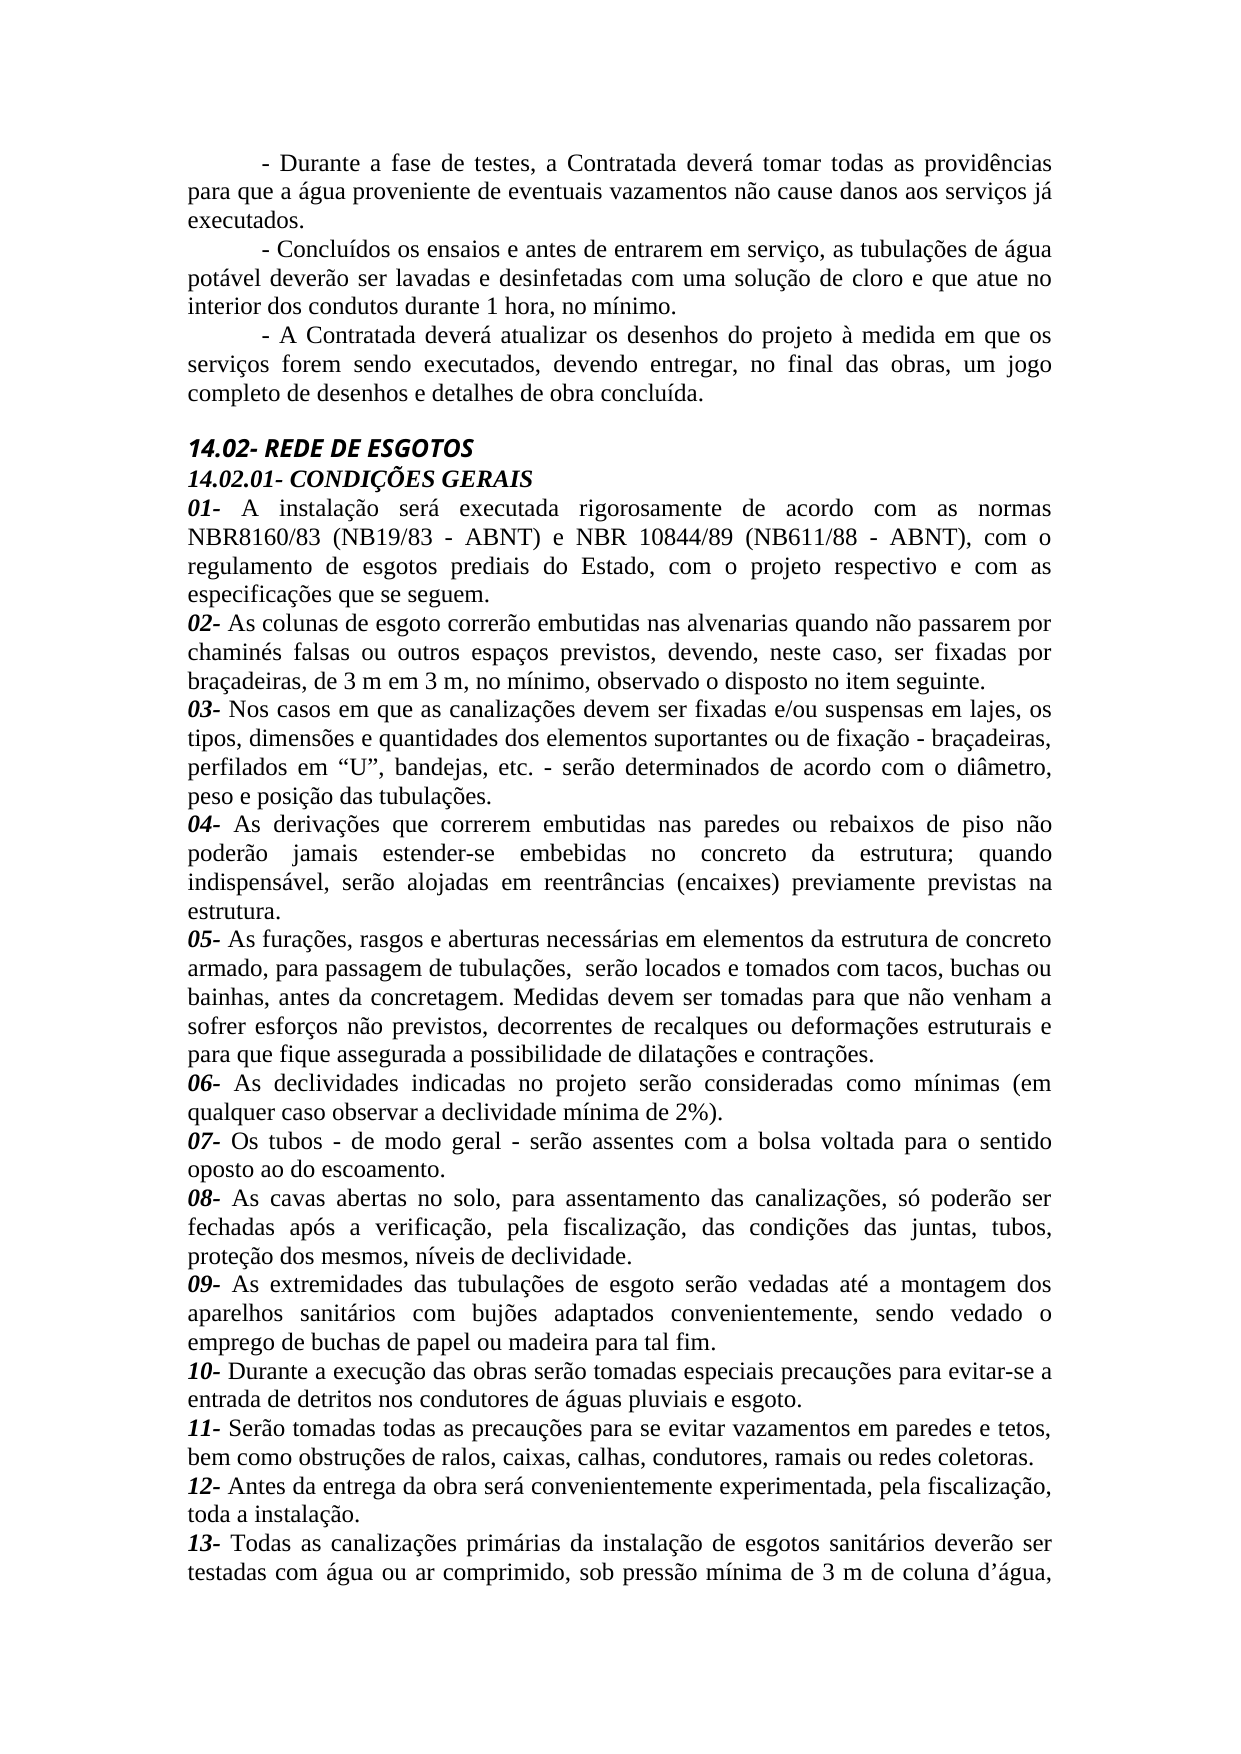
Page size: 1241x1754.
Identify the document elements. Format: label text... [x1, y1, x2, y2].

text 09- As extremidades das tubulações de esgoto serão vedadas até a montagem dos aparelhos sanitários com bujões adaptados convenientemente, sendo vedado o emprego de buchas de papel ou madeira para tal fim. [187, 1269, 1053, 1356]
text 05- As furações, rasgos e aberturas necessárias em elementos da estrutura de concreto armado, para passagem de tubulações, serão locados e tomados com tacos, buchas ou bainhas, antes da concretagem. Medidas devem ser tomadas para que não venham a sofrer esforços não previstos, decorrentes de recalques ou deformações estruturais e para que fique assegurada a possibilidade de dilatações e contrações. [187, 924, 1053, 1068]
text 03- Nos casos em que as canalizações devem ser fixadas e/ou suspensas em lajes, os tipos, dimensões e quantidades dos elementos suportantes ou de fixação - braçadeiras, perfilados em “U”, bandejas, etc. - serão determinados de acordo com o diâmetro, peso e posição das tubulações. [187, 694, 1053, 809]
text 01- A instalação será executada rigorosamente de acordo com as normas NBR8160/83 (NB19/83 - ABNT) e NBR 10844/89 (NB611/88 - ABNT), com o regulamento de esgotos prediais do Estado, com o projeto respectivo e com as especificações que se seguem. [187, 493, 1053, 608]
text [187, 1528, 1053, 1586]
text - A Contratada deverá atualizar os desenhos do projeto à medida em que os serviços forem sendo executados, devendo entregar, no final das obras, um jogo completo de desenhos e detalhes de obra concluída. [187, 320, 1053, 406]
text - Concluídos os ensaios e antes de entrarem em serviço, as tubulações de água potável deverão ser lavadas e desinfetadas com uma solução de cloro e que atue no interior dos condutos durante 1 hora, no mínimo. [187, 234, 1053, 320]
text 11- Serão tomadas todas as precauções para se evitar vazamentos em paredes e tetos, bem como obstruções de ralos, caixas, calhas, condutores, ramais ou redes coletoras. [187, 1413, 1053, 1471]
text 08- As cavas abertas no solo, para assentamento das canalizações, só poderão ser fechadas após a verificação, pela fiscalização, das condições das juntas, tubos, proteção dos mesmos, níveis de declividade. [187, 1183, 1053, 1269]
text 06- As declividades indicadas no projeto serão consideradas como mínimas (em qualquer caso observar a declividade mínima de 2%). [187, 1068, 1053, 1126]
text 10- Durante a execução das obras serão tomadas especiais precauções para evitar-se a entrada de detritos nos condutores de águas pluviais e esgoto. [187, 1356, 1053, 1413]
text - Durante a fase de testes, a Contratada deverá tomar todas as providências para que a água proveniente de eventuais vazamentos não cause danos aos serviços já executados. [187, 148, 1053, 234]
text 07- Os tubos - de modo geral - serão assentes com a bolsa voltada para o sentido oposto ao do escoamento. [187, 1126, 1053, 1183]
text 04- As derivações que correrem embutidas nas paredes ou rebaixos de piso não poderão jamais estender-se embebidas no concreto da estrutura; quando indispensável, serão alojadas em reentrâncias (encaixes) previamente previstas na estrutura. [187, 809, 1053, 924]
text 14.02.01- CONDIÇÕES GERAIS [187, 464, 1053, 493]
text 02- As colunas de esgoto correrão embutidas nas alvenarias quando não passarem por chaminés falsas ou outros espaços previstos, devendo, neste caso, ser fixadas por braçadeiras, de 3 m em 3 m, no mínimo, observado o disposto no item seguinte. [187, 608, 1053, 694]
text 14.02- REDE DE ESGOTOS [187, 431, 1053, 464]
text 12- Antes da entrega da obra será convenientemente experimentada, pela fiscalização, toda a instalação. [187, 1471, 1053, 1528]
